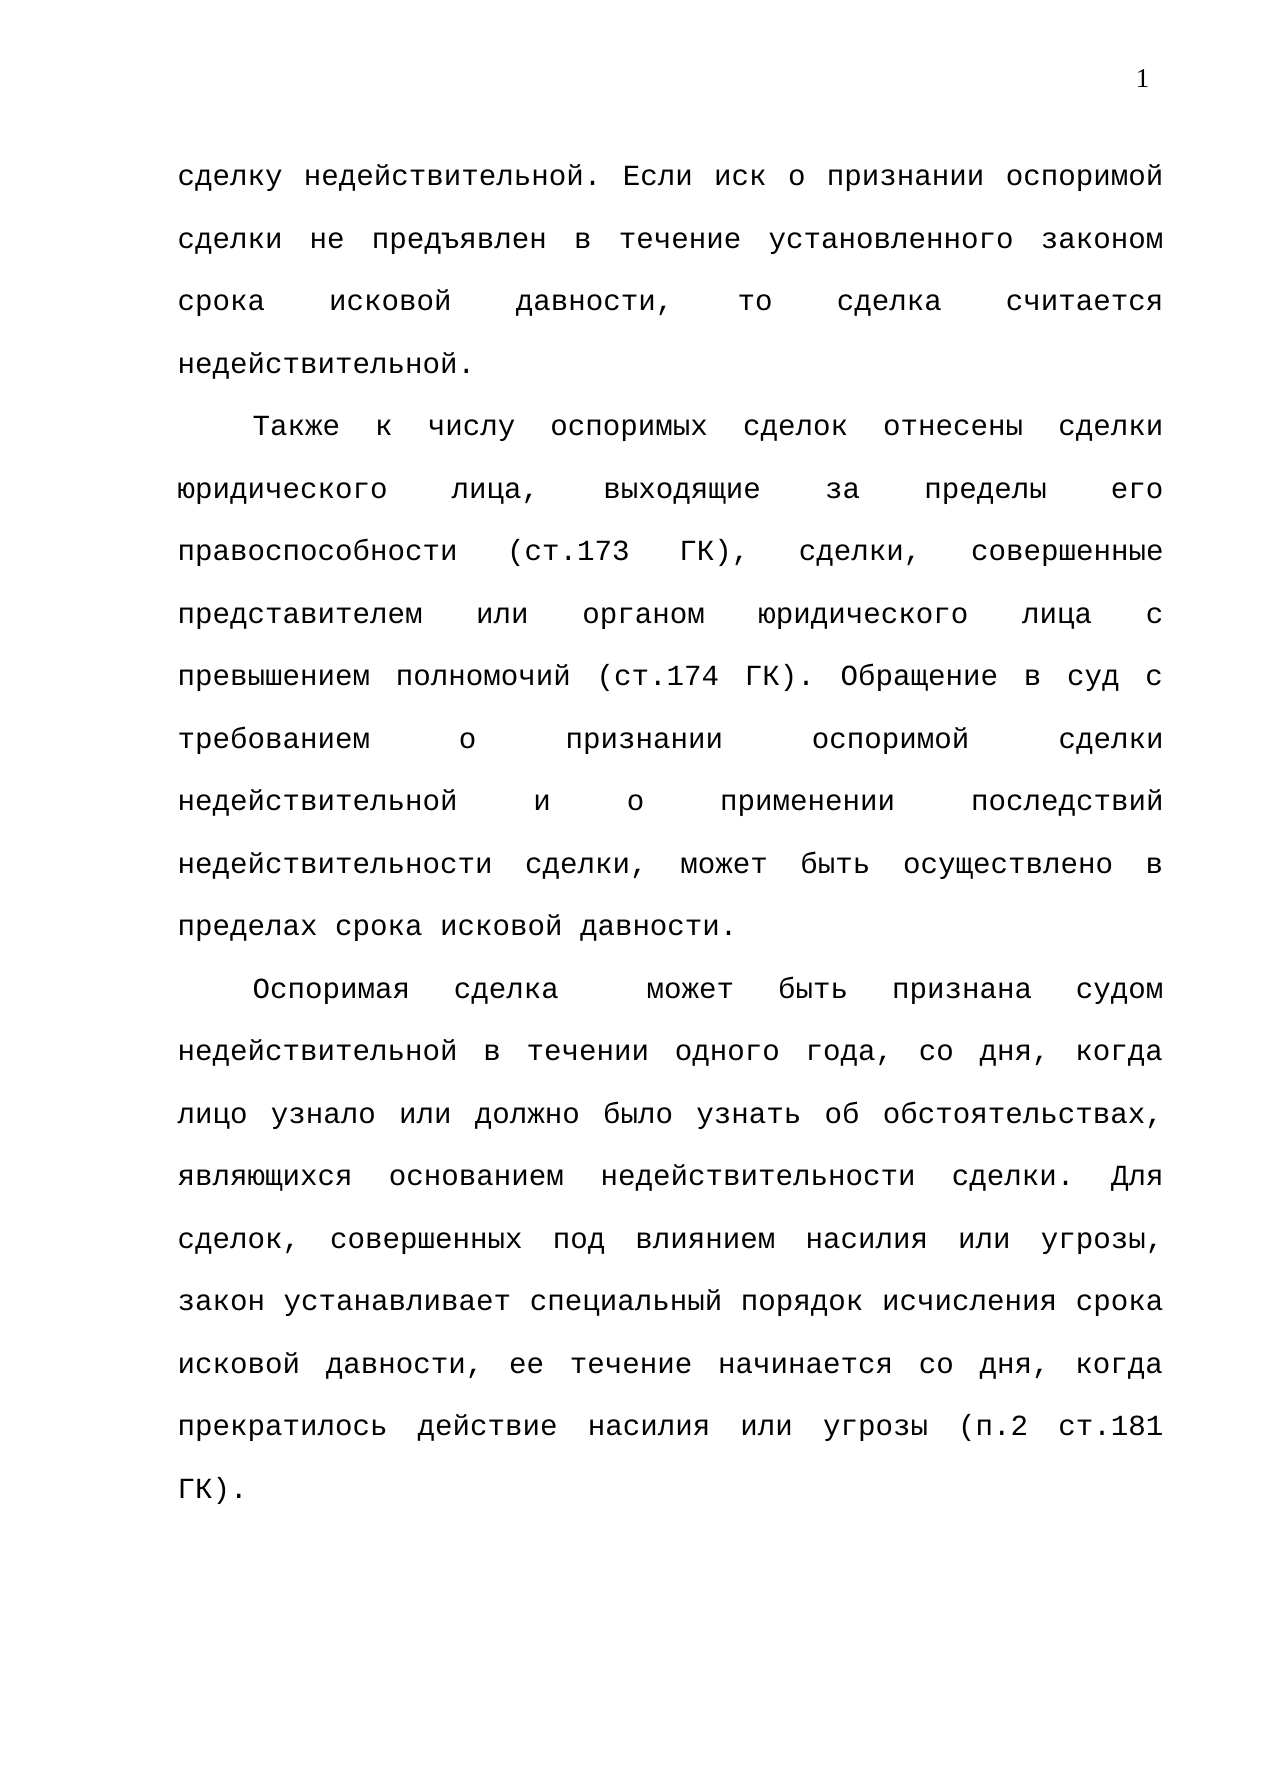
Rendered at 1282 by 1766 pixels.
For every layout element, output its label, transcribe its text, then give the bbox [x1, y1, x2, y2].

text Также к числу оспоримых сделок отнесены сделки юридического лица, выходящие за пределы его правоспособности (ст.173 ГК), сделки, совершенные представителем или органом юридического лица с превышением полномочий (ст.174 ГК). Обращение в суд с требованием о признании оспоримой сделки недействительной и о применении последствий недействительности сделки, может быть осуществлено в пределах срока исковой давности. [177, 386, 1163, 948]
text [177, 136, 1163, 386]
text Оспоримая сделка может быть признана судом недействительной в течении одного года, со дня, когда лицо узнало или должно было узнать об обстоятельствах, являющихся основанием недействительности сделки. Для сделок, совершенных под влиянием насилия или угрозы, закон устанавливает специальный порядок исчисления срока исковой давности, ее течение начинается со дня, когда прекратилось действие насилия или угрозы (п.2 ст.181 ГК). [177, 948, 1163, 1511]
